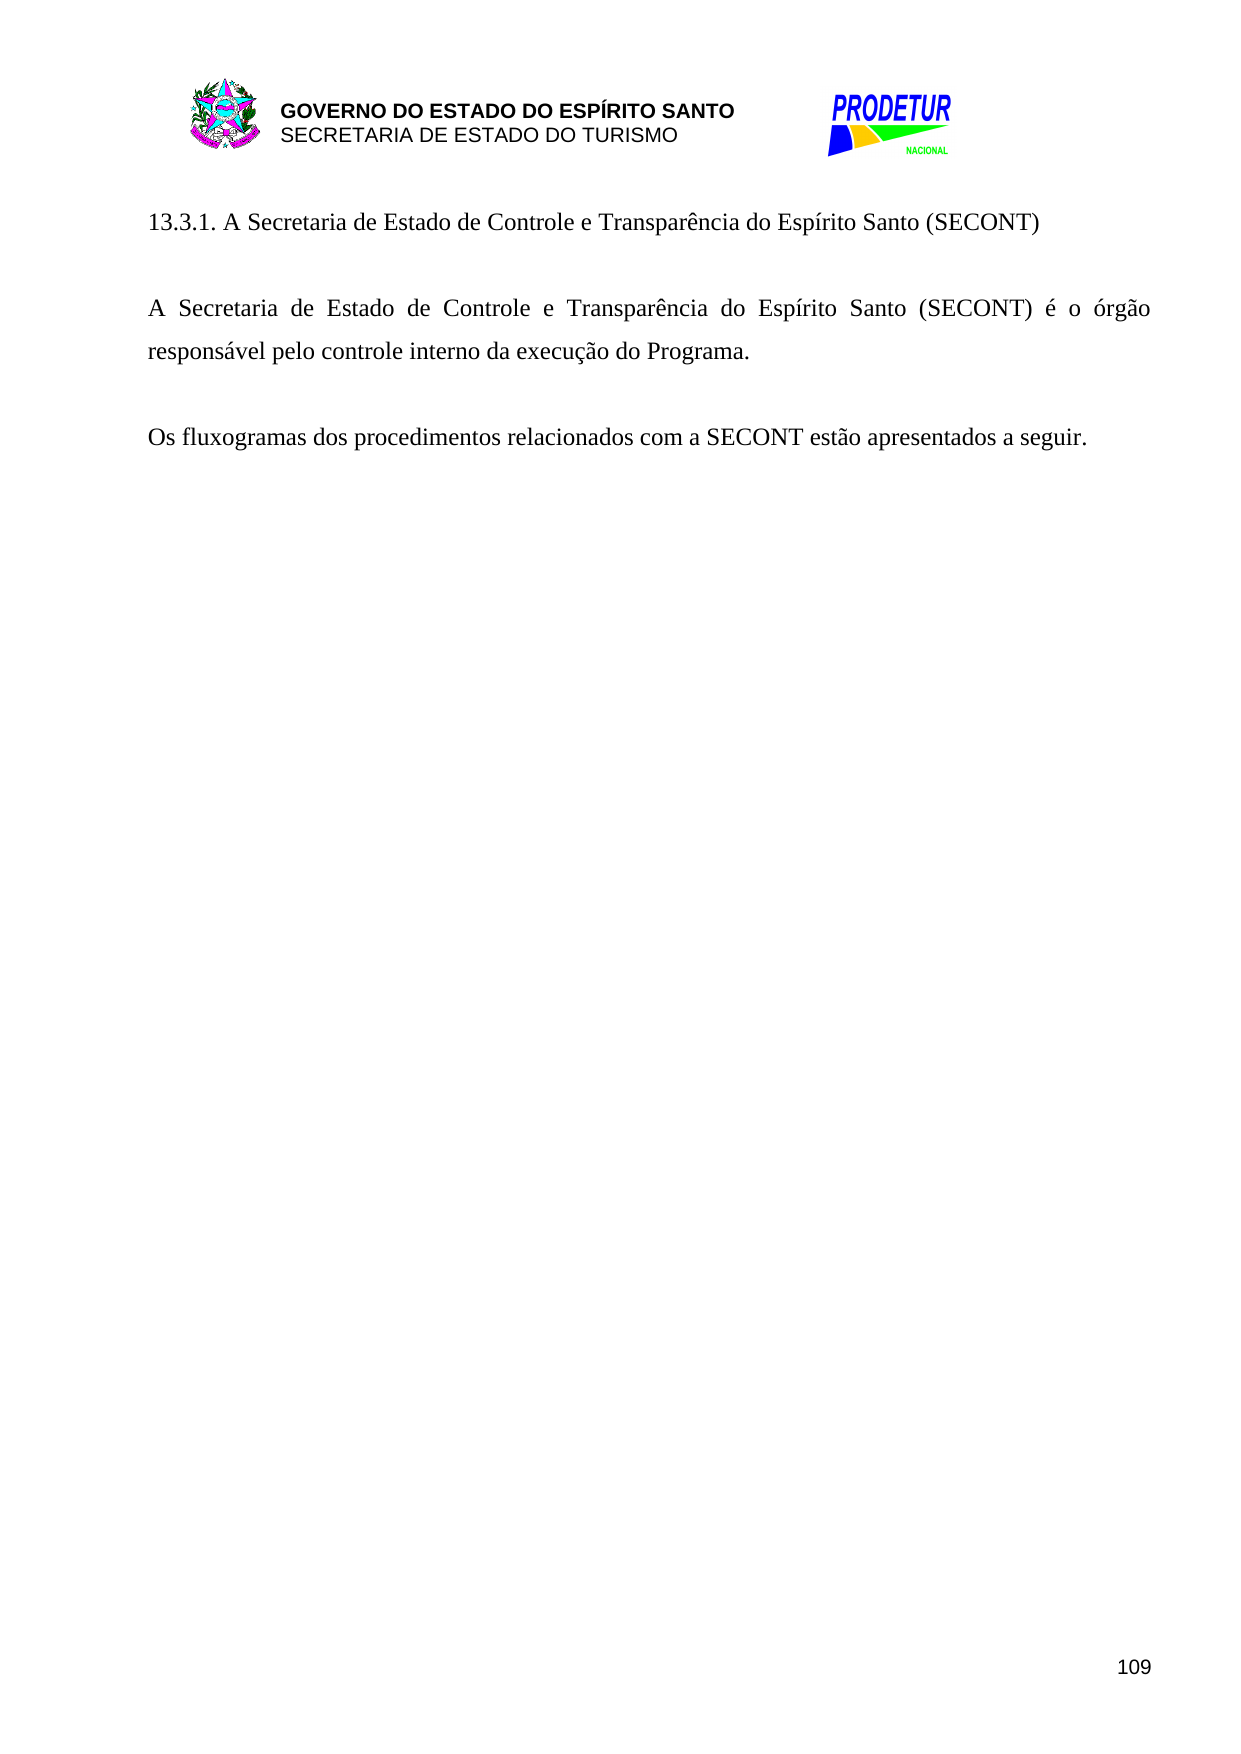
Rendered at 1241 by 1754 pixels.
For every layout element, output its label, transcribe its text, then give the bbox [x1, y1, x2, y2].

text Os fluxogramas dos procedimentos relacionados com a SECONT estão apresentados a seguir. [148, 422, 1152, 451]
subtitle 13.3.1. A Secretaria de Estado de Controle e Transparência do Espírito Santo (SECONT) [148, 207, 1152, 236]
text A Secretaria de Estado de Controle e Transparência do Espírito Santo (SECONT) é o órgão responsável pelo controle interno da execução do Programa. [148, 293, 1152, 365]
picture [819, 86, 957, 159]
picture [184, 75, 265, 151]
